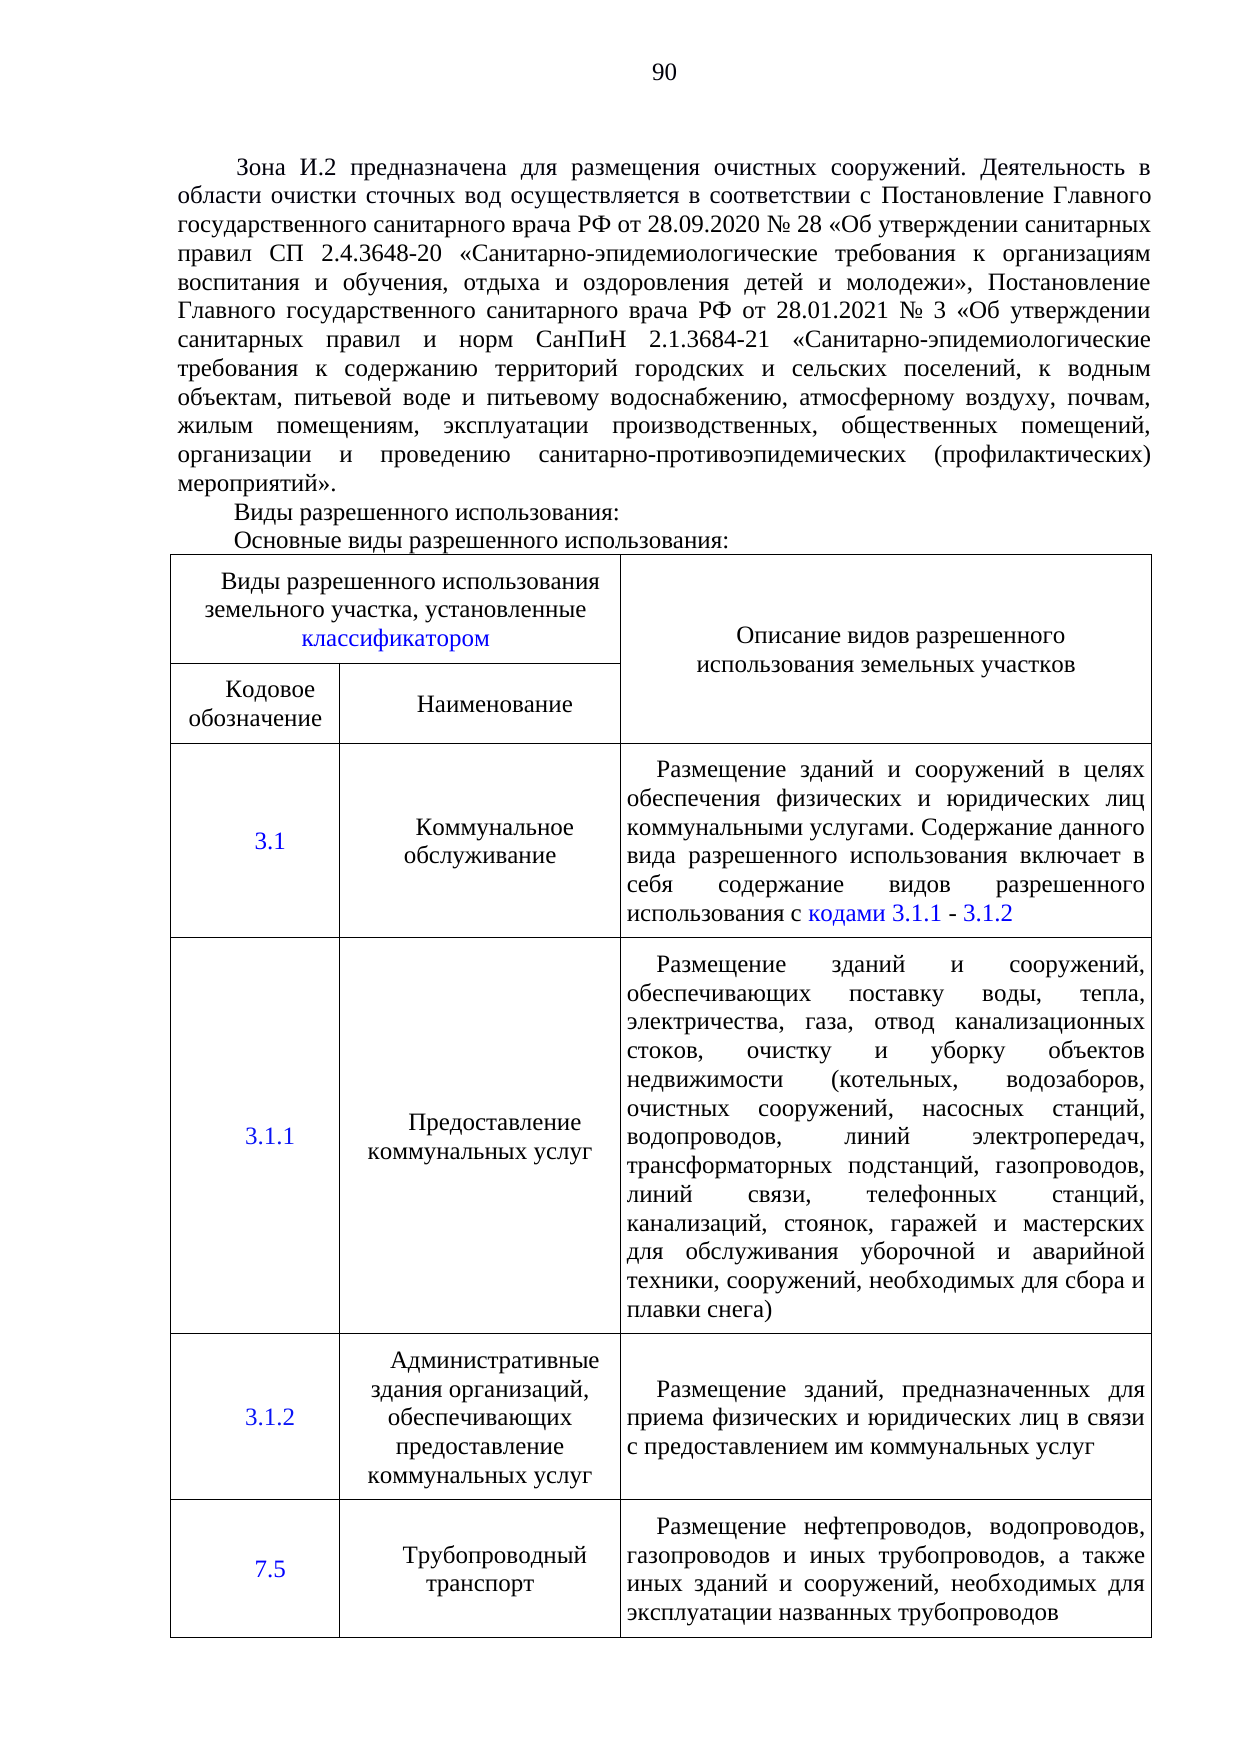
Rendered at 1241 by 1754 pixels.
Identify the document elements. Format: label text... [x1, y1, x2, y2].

text Виды разрешенного использования: [233, 497, 1152, 525]
table_cell 7.5 [171, 1500, 339, 1637]
table_header Виды разрешенного использования земельного участка, установленные классификатором [171, 555, 620, 663]
table_cell Наименование [340, 664, 620, 742]
table_cell 3.1 [171, 744, 339, 937]
table_cell Размещение зданий и сооружений в целях обеспечения физических и юридических лиц коммунальными услугами. Содержание данного вида разрешенного использования включает в себя содержание видов разрешенного использования с кодами 3.1.1 - 3.1.2 [621, 744, 1151, 937]
table_cell Предоставление коммунальных услуг [340, 938, 620, 1333]
table_cell Размещение нефтепроводов, водопроводов, газопроводов и иных трубопроводов, а также иных зданий и сооружений, необходимых для эксплуатации названных трубопроводов [621, 1500, 1151, 1637]
table_cell 3.1.2 [171, 1334, 339, 1499]
table_cell Административные здания организаций, обеспечивающих предоставление коммунальных услуг [340, 1334, 620, 1499]
table_cell Кодовое обозначение [171, 664, 339, 742]
table_cell 3.1.1 [171, 938, 339, 1333]
title Основные виды разрешенного использования: [177, 525, 1152, 554]
table_cell Размещение зданий и сооружений, обеспечивающих поставку воды, тепла, электричества, газа, отвод канализационных стоков, очистку и уборку объектов недвижимости (котельных, водозаборов, очистных сооружений, насосных станций, водопроводов, линий электропередач, трансформаторных подстанций, газопроводов, линий связи, телефонных станций, канализаций, стоянок, гаражей и мастерских для обслуживания уборочной и аварийной техники, сооружений, необходимых для сбора и плавки снега) [621, 938, 1151, 1333]
table_cell Размещение зданий, предназначенных для приема физических и юридических лиц в связи с предоставлением им коммунальных услуг [621, 1334, 1151, 1499]
table_cell Коммунальное обслуживание [340, 744, 620, 937]
table_cell Трубопроводный транспорт [340, 1500, 620, 1637]
table_header Описание видов разрешенного использования земельных участков [621, 555, 1151, 742]
text Зона И.2 предназначена для размещения очистных сооружений. Деятельность в области очистки сточных вод осуществляется в соответствии с Постановление Главного государственного санитарного врача РФ от 28.09.2020 № 28 «Об утверждении санитарных правил СП 2.4.3648-20 «Санитарно-эпидемиологические требования к организациям воспитания и обучения, отдыха и оздоровления детей и молодежи», Постановление Главного государственного санитарного врача РФ от 28.01.2021 № 3 «Об утверждении санитарных правил и норм СанПиН 2.1.3684-21 «Санитарно-эпидемиологические требования к содержанию территорий городских и сельских поселений, к водным объектам, питьевой воде и питьевому водоснабжению, атмосферному воздуху, почвам, жилым помещениям, эксплуатации производственных, общественных помещений, организации и проведению санитарно-противоэпидемических (профилактических) мероприятий». [177, 152, 1152, 497]
